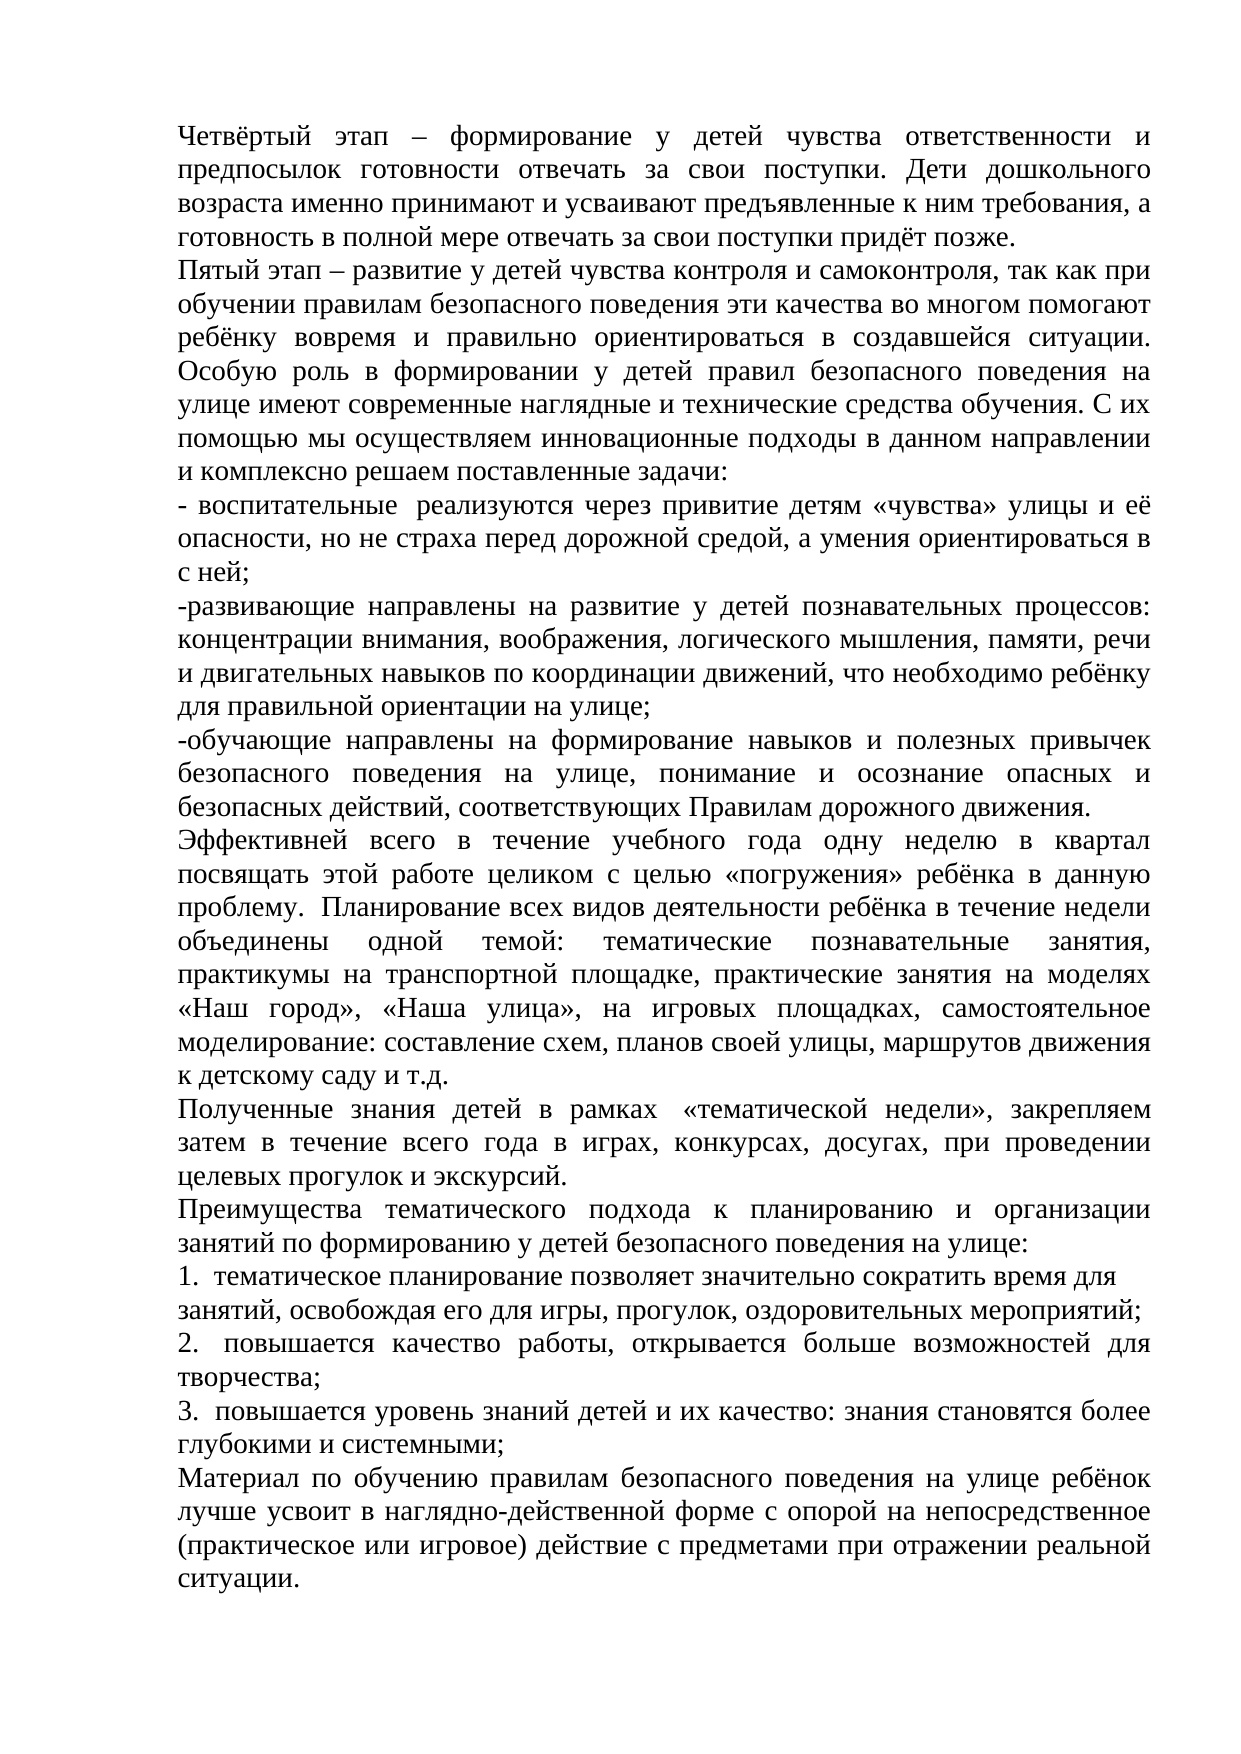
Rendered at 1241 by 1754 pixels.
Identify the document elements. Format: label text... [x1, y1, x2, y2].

text Пятый этап – развитие у детей чувства контроля и самоконтроля, так как при обучении правилам безопасного поведения эти качества во многом помогают ребёнку вовремя и правильно ориентироваться в создавшейся ситуации. Особую роль в формировании у детей правил безопасного поведения на улице имеют современные наглядные и технические средства обучения. С их помощью мы осуществляем инновационные подходы в данном направлении и комплексно решаем поставленные задачи: [177, 252, 1152, 487]
text 2. повышается качество работы, открывается больше возможностей для творчества; [177, 1326, 1152, 1393]
text Четвёртый этап – формирование у детей чувства ответственности и предпосылок готовности отвечать за свои поступки. Дети дошкольного возраста именно принимают и усваивают предъявленные к ним требования, а готовность в полной мере отвечать за свои поступки придёт позже. [177, 118, 1152, 252]
text -обучающие направлены на формирование навыков и полезных привычек безопасного поведения на улице, понимание и осознание опасных и безопасных действий, соответствующих Правилам дорожного движения. [177, 722, 1152, 822]
text -развивающие направлены на развитие у детей познавательных процессов: концентрации внимания, воображения, логического мышления, памяти, речи и двигательных навыков по координации движений, что необходимо ребёнку для правильной ориентации на улице; [177, 588, 1152, 722]
text - воспитательные реализуются через привитие детям «чувства» улицы и её опасности, но не страха перед дорожной средой, а умения ориентироваться в с ней; [177, 487, 1152, 588]
text Полученные знания детей в рамках «тематической недели», закрепляем затем в течение всего года в играх, конкурсах, досугах, при проведении целевых прогулок и экскурсий. [177, 1091, 1152, 1191]
text Эффективней всего в течение учебного года одну неделю в квартал посвящать этой работе целиком с целью «погружения» ребёнка в данную проблему. Планирование всех видов деятельности ребёнка в течение недели объединены одной темой: тематические познавательные занятия, практикумы на транспортной площадке, практические занятия на моделях «Наш город», «Наша улица», на игровых площадках, самостоятельное моделирование: составление схем, планов своей улицы, маршрутов движения к детскому саду и т.д. [177, 822, 1152, 1091]
text Преимущества тематического подхода к планированию и организации занятий по формированию у детей безопасного поведения на улице: [177, 1191, 1152, 1258]
text 1. тематическое планирование позволяет значительно сократить время для [177, 1258, 1152, 1292]
text 3. повышается уровень знаний детей и их качество: знания становятся более глубокими и системными; [177, 1393, 1152, 1460]
text занятий, освобождая его для игры, прогулок, оздоровительных мероприятий; [177, 1292, 1152, 1326]
text Материал по обучению правилам безопасного поведения на улице ребёнок лучше усвоит в наглядно-действенной форме с опорой на непосредственное (практическое или игровое) действие с предметами при отражении реальной ситуации. [177, 1460, 1152, 1594]
